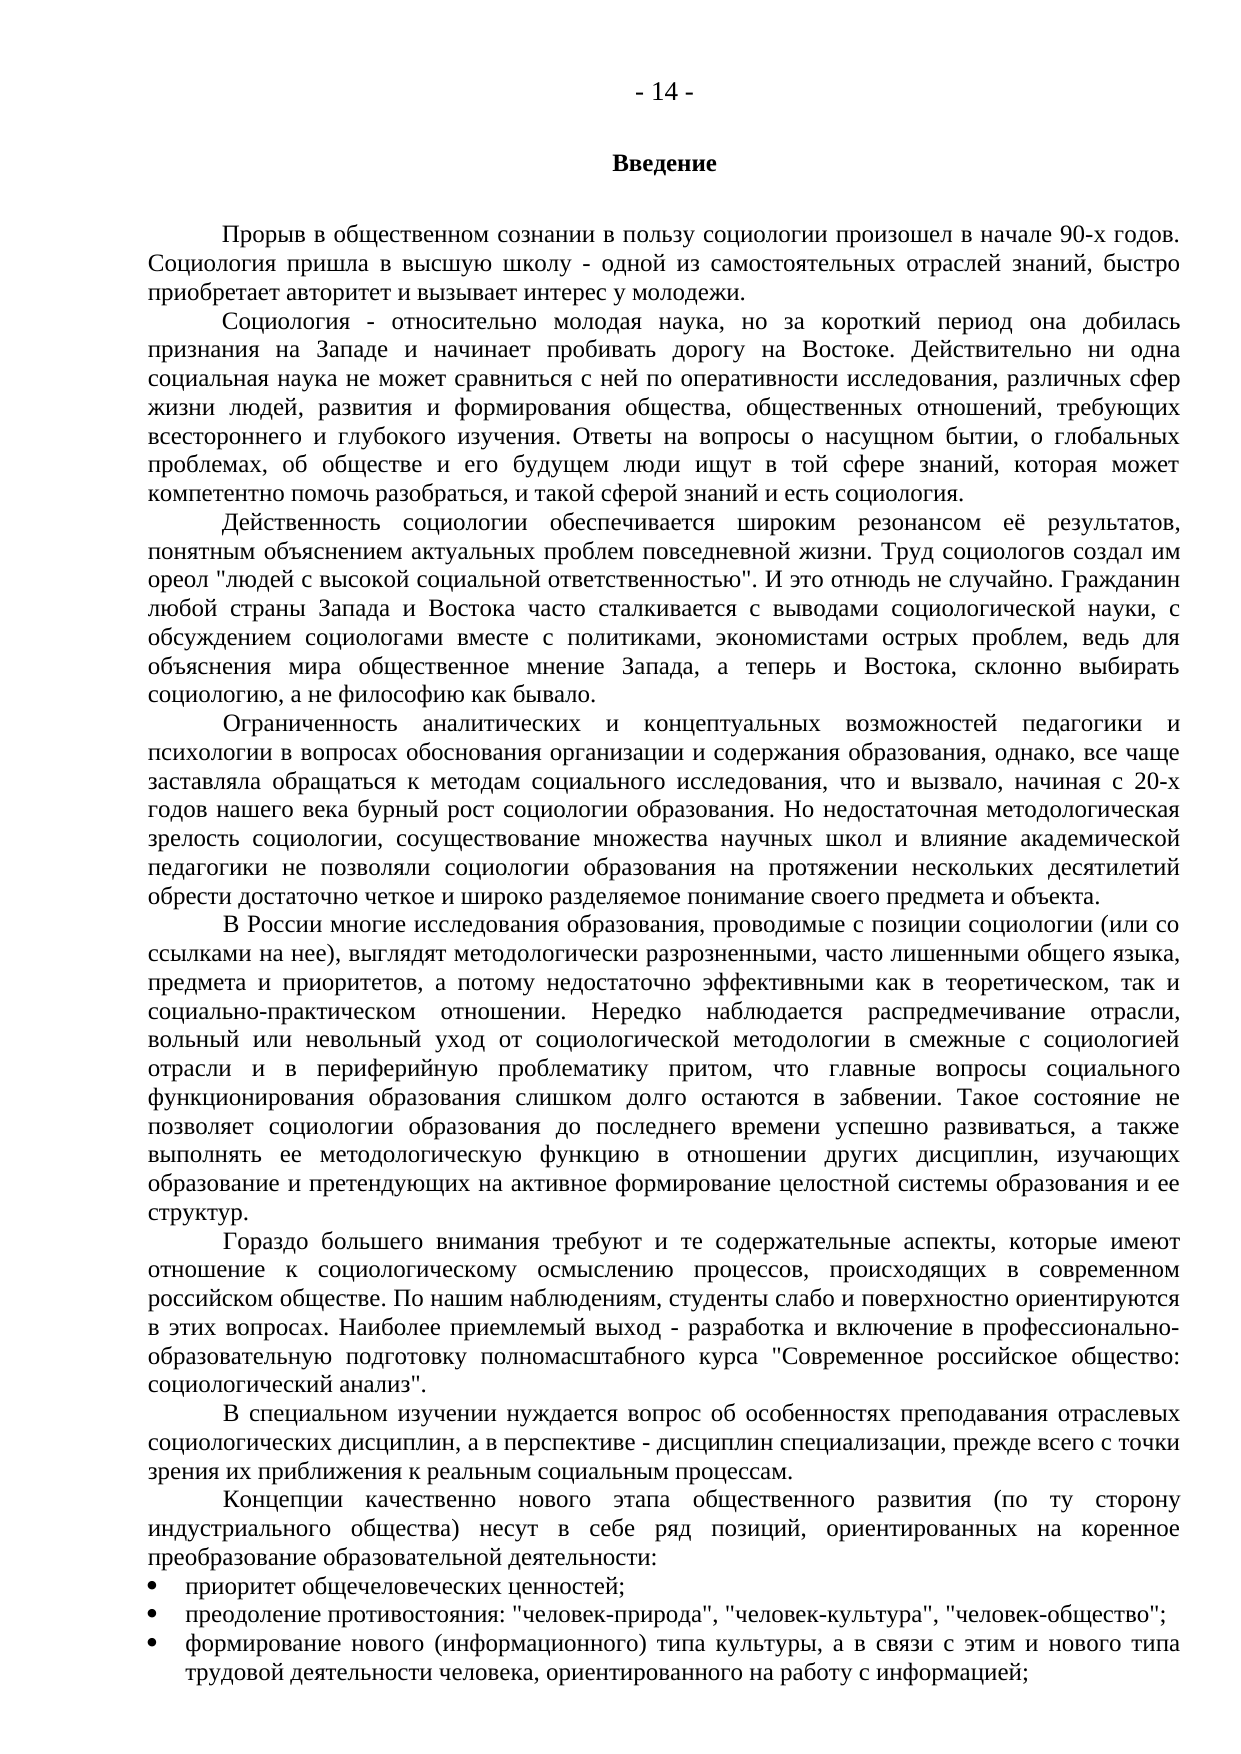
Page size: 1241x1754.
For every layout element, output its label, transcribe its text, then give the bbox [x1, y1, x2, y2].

text Ограниченность аналитических и концептуальных возможностей педагогики и психологии в вопросах обоснования организации и содержания образования, однако, все чаще заставляла обращаться к методам социального исследования, что и вызвало, начиная с 20-х годов нашего века бурный рост социологии образования. Но недостаточная методологическая зрелость социологии, сосуществование множества научных школ и влияние академической педагогики не позволяли социологии образования на протяжении нескольких десятилетий обрести достаточно четкое и широко разделяемое понимание своего предмета и объекта. [148, 708, 1181, 909]
text Концепции качественно нового этапа общественного развития (по ту сторону индустриального общества) несут в себе ряд позиций, ориентированных на коренное преобразование образовательной деятельности: [148, 1484, 1181, 1571]
text Гораздо большего внимания требуют и те содержательные аспекты, которые имеют отношение к социологическому осмыслению процессов, происходящих в современном российском обществе. По нашим наблюдениям, студенты слабо и поверхностно ориентируются в этих вопросах. Наиболее приемлемый выход - разработка и включение в профессионально-образовательную подготовку полномасштабного курса "Современное российское общество: социологический анализ". [148, 1226, 1181, 1398]
text Прорыв в общественном сознании в пользу социологии произошел в начале 90-х годов. Социология пришла в высшую школу - одной из самостоятельных отраслей знаний, быстро приобретает авторитет и вызывает интерес у молодежи. [148, 219, 1181, 306]
list преодоление противостояния: "человек-природа", "человек-культура", "человек-общество"; [148, 1599, 1181, 1628]
text Социология - относительно молодая наука, но за короткий период она добилась признания на Западе и начинает пробивать дорогу на Востоке. Действительно ни одна социальная наука не может сравниться с ней по оперативности исследования, различных сфер жизни людей, развития и формирования общества, общественных отношений, требующих всестороннего и глубокого изучения. Ответы на вопросы о насущном бытии, о глобальных проблемах, об обществе и его будущем люди ищут в той сфере знаний, которая может компетентно помочь разобраться, и такой сферой знаний и есть социология. [148, 306, 1181, 507]
subtitle Введение [148, 148, 1181, 176]
text В России многие исследования образования, проводимые с позиции социологии (или со ссылками на нее), выглядят методологически разрозненными, часто лишенными общего языка, предмета и приоритетов, а потому недостаточно эффективными как в теоретическом, так и социально-практическом отношении. Нередко наблюдается распредмечивание отрасли, вольный или невольный уход от социологической методологии в смежные с социологией отрасли и в периферийную проблематику притом, что главные вопросы социального функционирования образования слишком долго остаются в забвении. Такое состояние не позволяет социологии образования до последнего времени успешно развиваться, а также выполнять ее методологическую функцию в отношении других дисциплин, изучающих образование и претендующих на активное формирование целостной системы образования и ее структур. [148, 909, 1181, 1226]
text В специальном изучении нуждается вопрос об особенностях преподавания отраслевых социологических дисциплин, а в перспективе - дисциплин специализации, прежде всего с точки зрения их приближения к реальным социальным процессам. [148, 1398, 1181, 1484]
list формирование нового (информационного) типа культуры, а в связи с этим и нового типа трудовой деятельности человека, ориентированного на работу с информацией; [148, 1628, 1181, 1686]
list приоритет общечеловеческих ценностей; [148, 1571, 1181, 1599]
text Действенность социологии обеспечивается широким резонансом её результатов, понятным объяснением актуальных проблем повседневной жизни. Труд социологов создал им ореол "людей с высокой социальной ответственностью". И это отнюдь не случайно. Гражданин любой страны Запада и Востока часто сталкивается с выводами социологической науки, с обсуждением социологами вместе с политиками, экономистами острых проблем, ведь для объяснения мира общественное мнение Запада, а теперь и Востока, склонно выбирать социологию, а не философию как бывало. [148, 507, 1181, 708]
